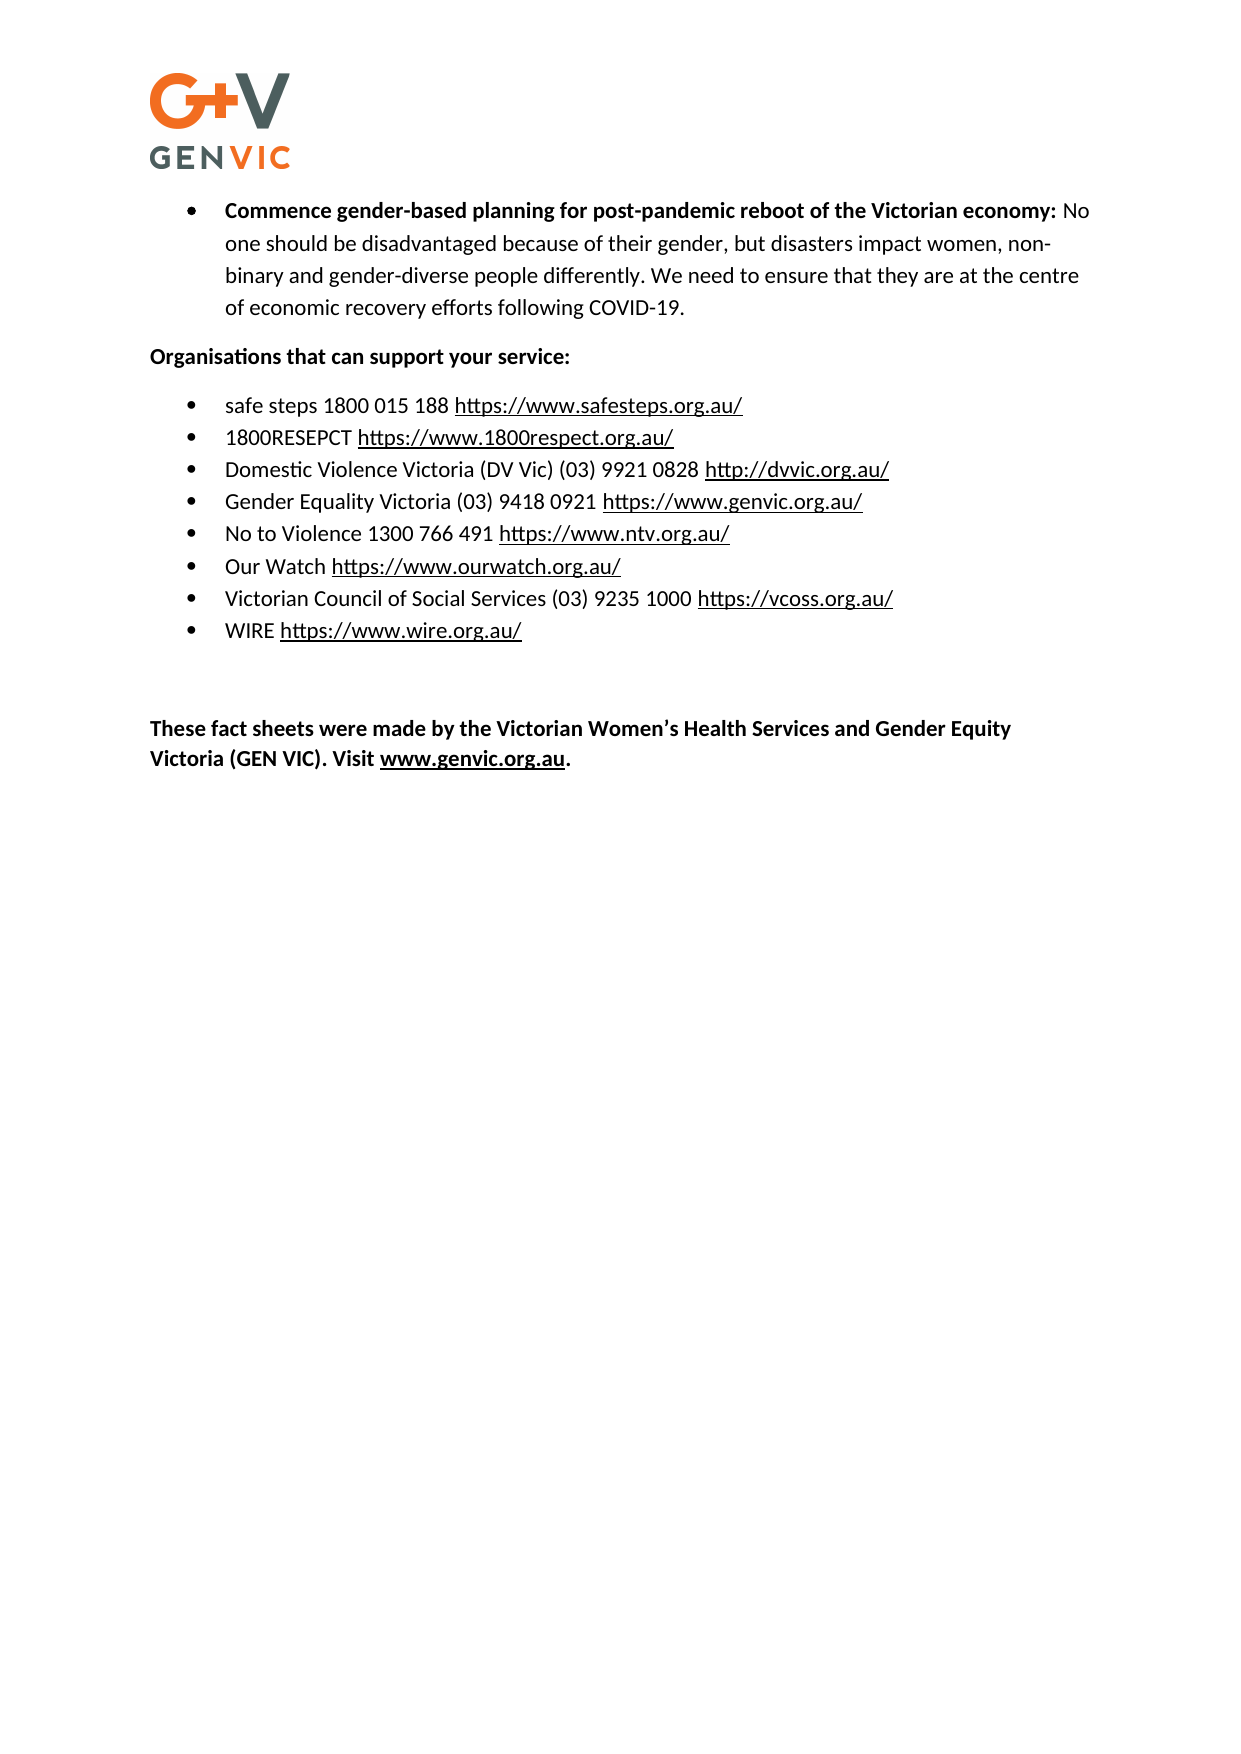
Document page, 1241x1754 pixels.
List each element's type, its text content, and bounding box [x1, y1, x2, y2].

text Organisations that can support your service: [150, 342, 1090, 370]
list Gender Equality Victoria (03) 9418 0921 https://www.genvic.org.au/ [187, 487, 1090, 515]
list Commence gender-based planning for post-pandemic reboot of the Victorian economy: No one should be disadvantaged because of their gender, but disasters impact women, non-binary and gender-diverse people differently. We need to ensure that they are at the centre of economic recovery efforts following COVID-19. [187, 197, 1090, 321]
list No to Violence 1300 766 491 https://www.ntv.org.au/ [187, 519, 1090, 548]
text These fact sheets were made by the Victorian Women’s Health Services and Gender Equity Victoria (GEN VIC). Visit www.genvic.org.au. [150, 714, 1090, 772]
list Our Watch https://www.ourwatch.org.au/ [187, 552, 1090, 580]
list 1800RESEPCT https://www.1800respect.org.au/ [187, 423, 1090, 451]
list Victorian Council of Social Services (03) 9235 1000 https://vcoss.org.au/ [187, 584, 1090, 612]
picture [150, 73, 290, 169]
list safe steps 1800 015 188 https://www.safesteps.org.au/ [187, 391, 1090, 419]
list Domestic Violence Victoria (DV Vic) (03) 9921 0828 http://dvvic.org.au/ [187, 455, 1090, 483]
list WIRE https://www.wire.org.au/ [187, 616, 1090, 644]
